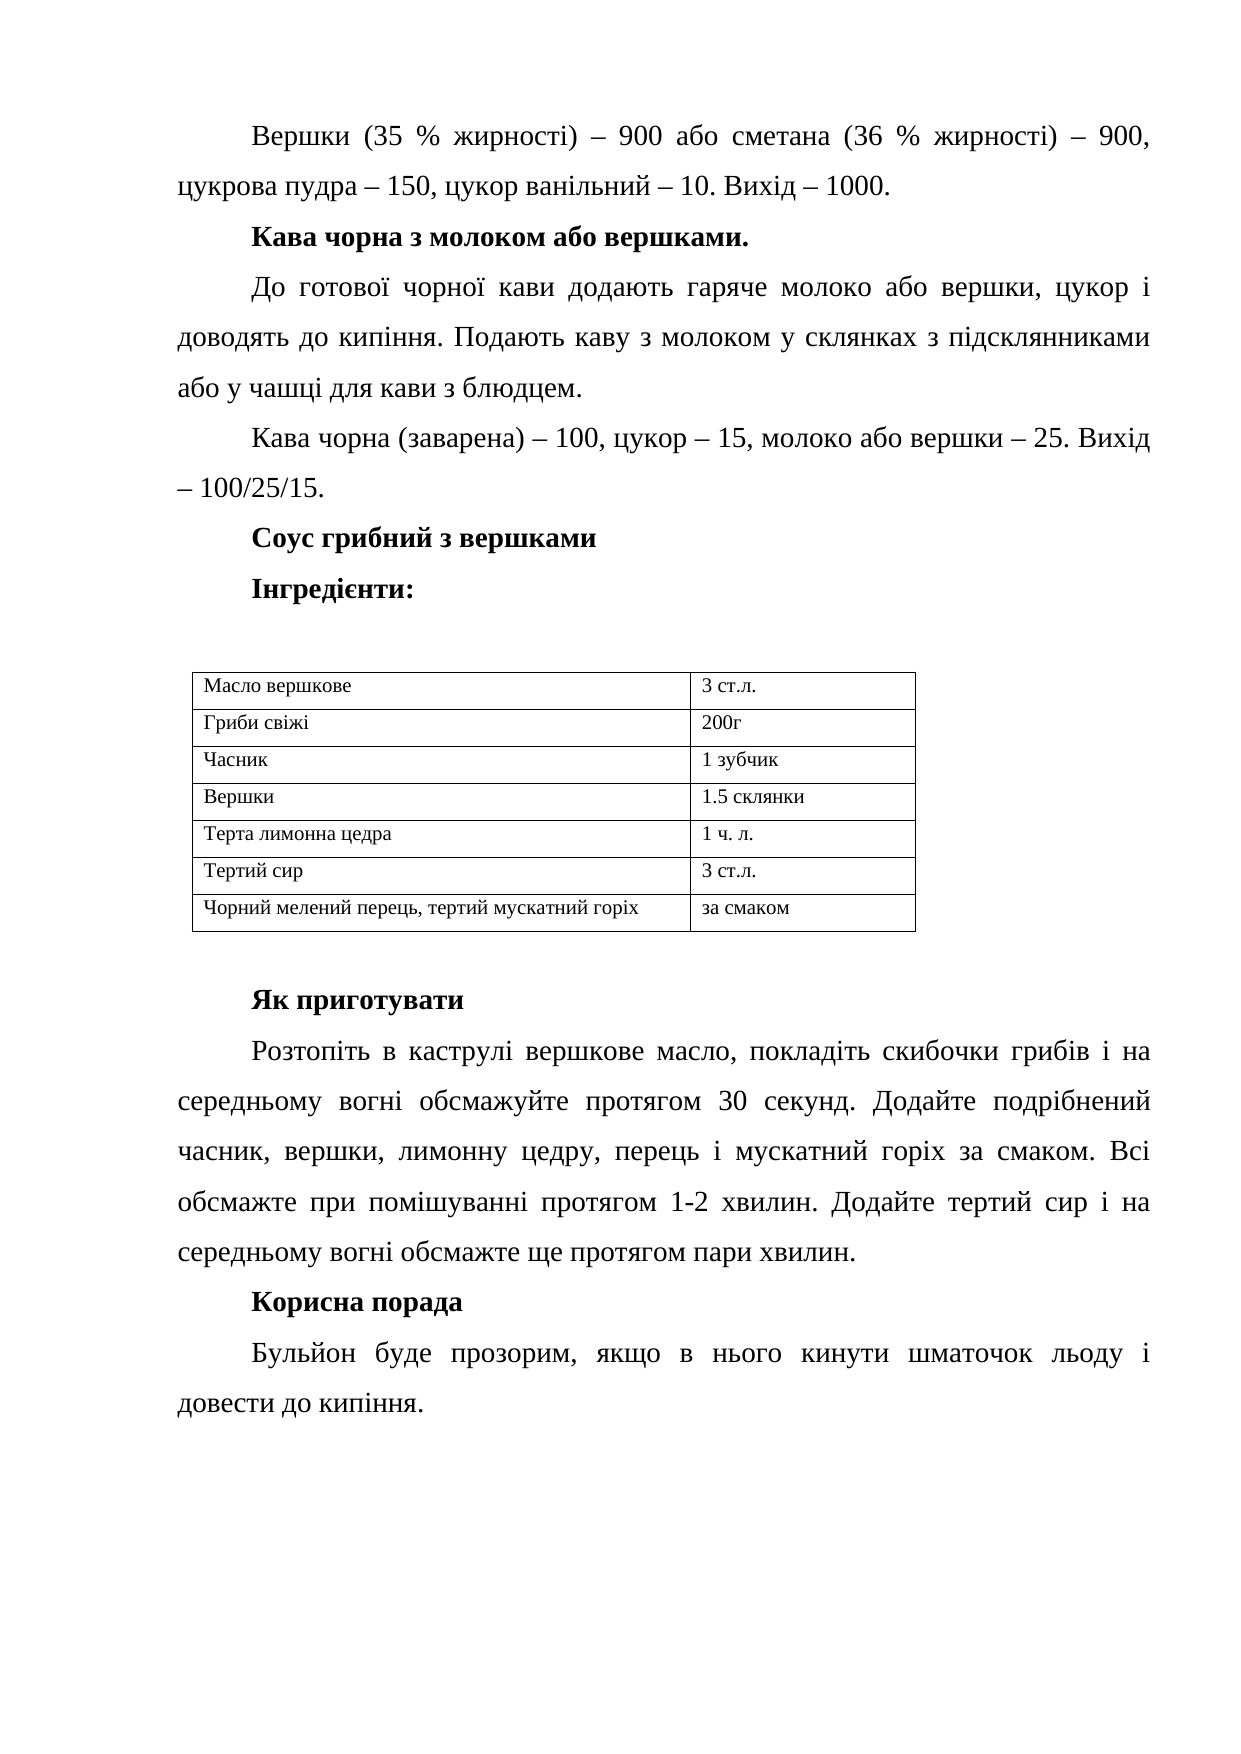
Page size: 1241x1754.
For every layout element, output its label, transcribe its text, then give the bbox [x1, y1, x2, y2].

text Як приготувати [177, 982, 1152, 1016]
table_cell Чорний мелений перець, тертий мускатний горіх [193, 895, 690, 931]
table_cell Вершки [193, 784, 690, 820]
text Вершки (35 % жирності) – 900 або сметана (36 % жирності) – 900, цукрова пудра – 150, цукор ванільний – 10. Вихід – 1000. [177, 118, 1152, 202]
table_cell 1 зубчик [691, 747, 915, 783]
text Бульйон буде прозорим, якщо в нього кинути шматочок льоду і довести до кипіння. [177, 1335, 1152, 1418]
table_cell 3 ст.л. [691, 858, 915, 894]
table_cell 1 ч. л. [691, 821, 915, 857]
table_cell Тертий сир [193, 858, 690, 894]
table_cell Терта лимонна цедра [193, 821, 690, 857]
table_header Масло вершкове [193, 673, 690, 709]
table_cell 200г [691, 710, 915, 746]
text Корисна порада [177, 1284, 1152, 1318]
table_cell Гриби свіжі [193, 710, 690, 746]
text Інгредієнти: [177, 571, 1152, 604]
text Соус грибний з вершками [177, 521, 1152, 554]
text Кава чорна (заварена) – 100, цукор – 15, молоко або вершки – 25. Вихід – 100/25/15. [177, 420, 1152, 504]
text Розтопіть в каструлі вершкове масло, покладіть скибочки грибів і на середньому вогні обсмажуйте протягом 30 секунд. Додайте подрібнений часник, вершки, лимонну цедру, перець і мускатний горіх за смаком. Всі обсмажте при помішуванні протягом 1-2 хвилин. Додайте тертий сир і на середньому вогні обсмажте ще протягом пари хвилин. [177, 1033, 1152, 1268]
table_header 3 ст.л. [691, 673, 915, 709]
text Кава чорна з молоком або вершками. [177, 219, 1152, 252]
table_cell за смаком [691, 895, 915, 931]
table_cell Часник [193, 747, 690, 783]
table_cell 1.5 склянки [691, 784, 915, 820]
text До готової чорної кави додають гаряче молоко або вершки, цукор і доводять до кипіння. Подають каву з молоком у склянках з підсклянниками або у чашці для кави з блюдцем. [177, 269, 1152, 403]
